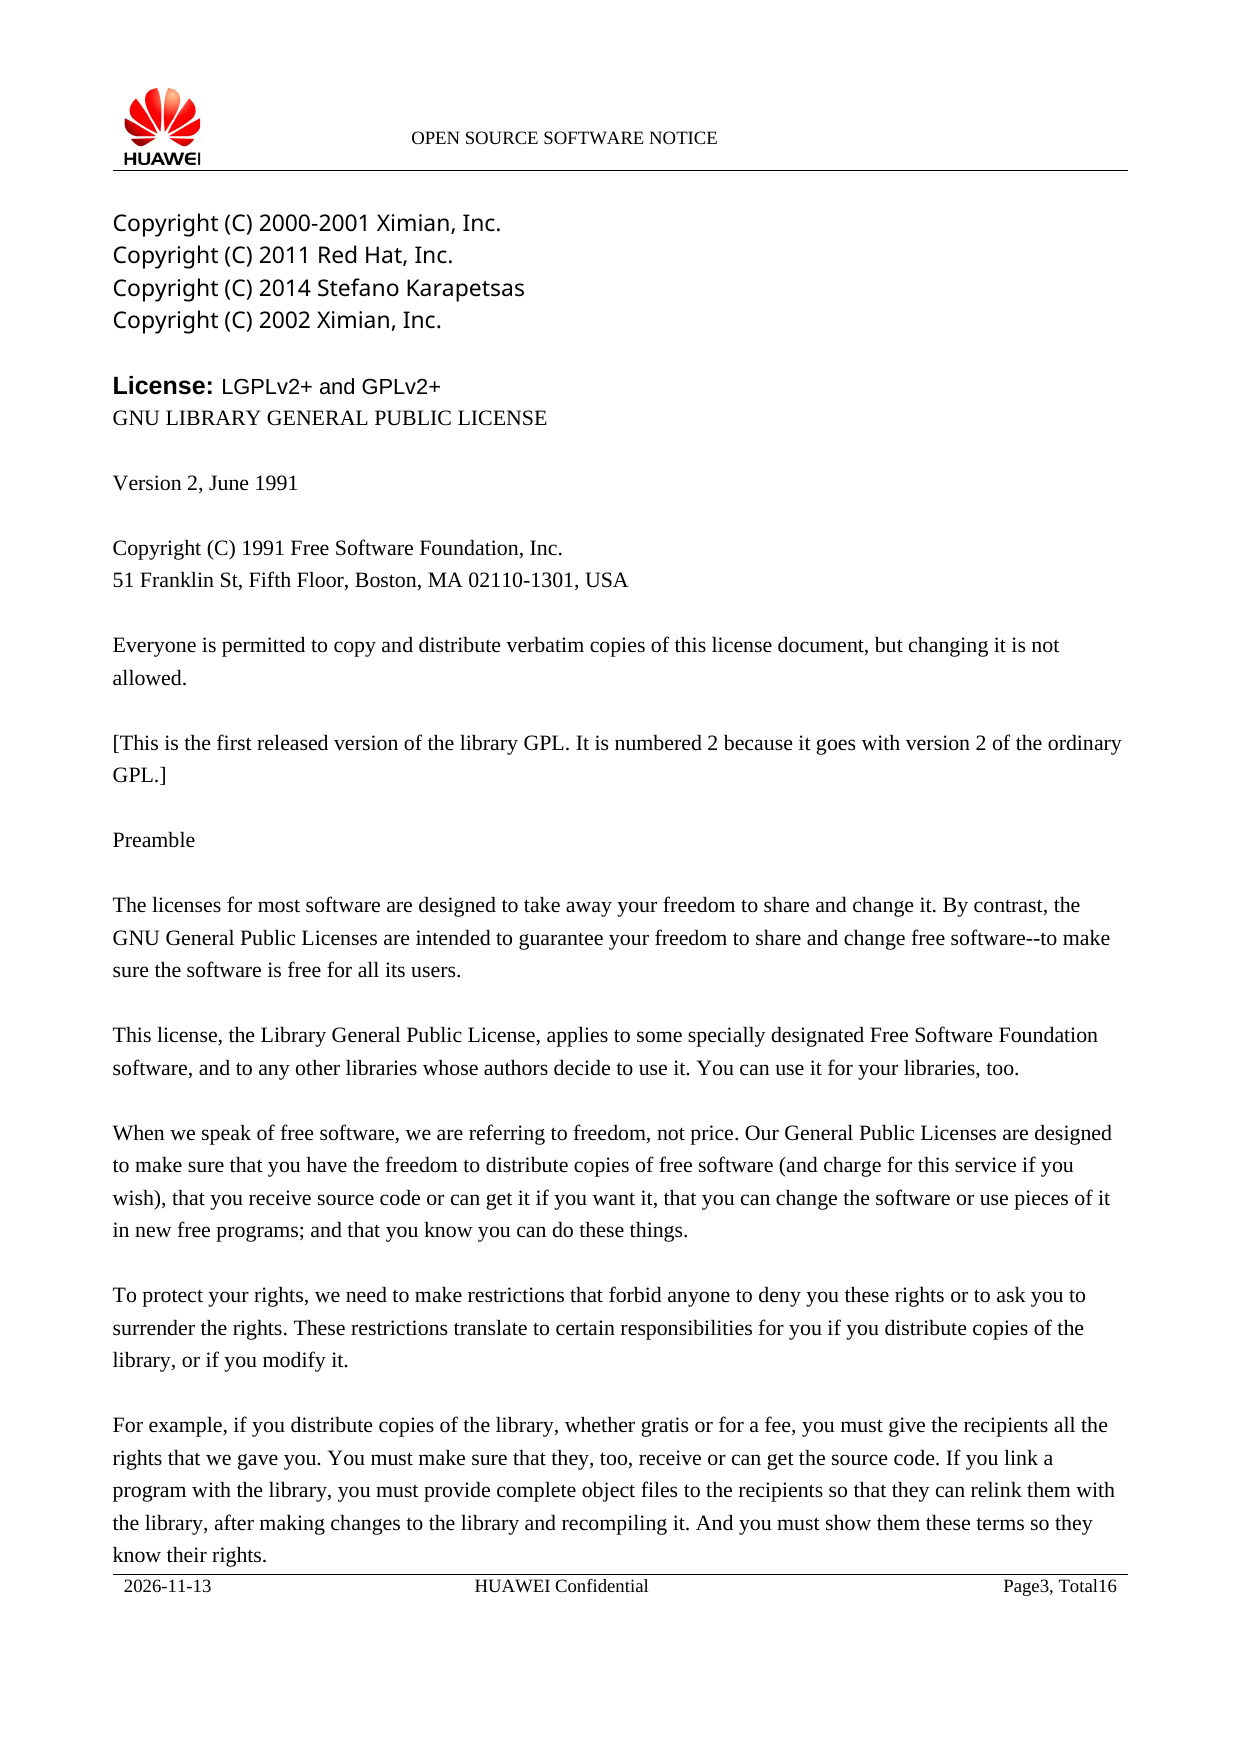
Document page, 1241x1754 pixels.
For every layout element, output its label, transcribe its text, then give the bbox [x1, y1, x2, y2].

text License: LGPLv2+ and GPLv2+ [112, 369, 1128, 401]
picture [124, 88, 201, 165]
